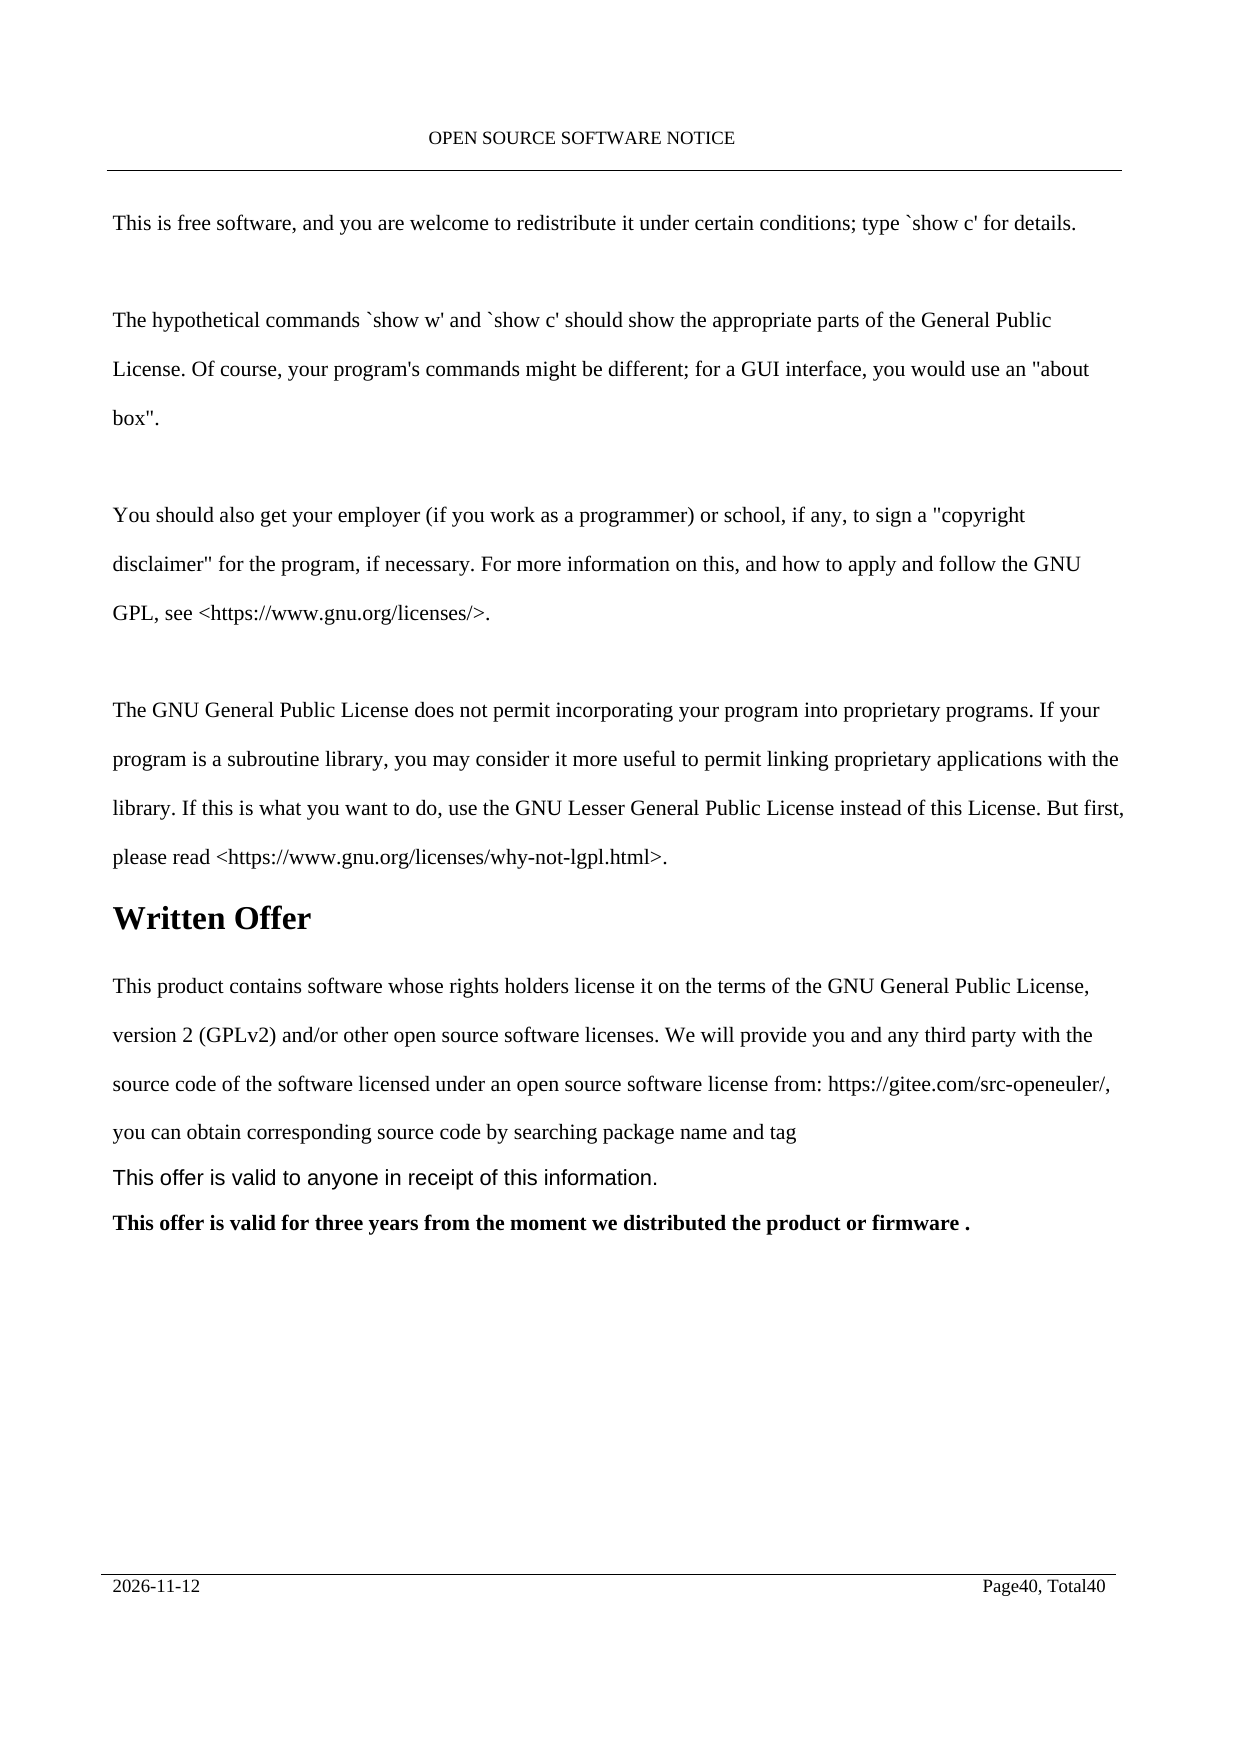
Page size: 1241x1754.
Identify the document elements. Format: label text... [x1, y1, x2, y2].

text This offer is valid for three years from the moment we distributed the product or firmware . [112, 1206, 1128, 1238]
text This product contains software whose rights holders license it on the terms of the GNU General Public License, version 2 (GPLv2) and/or other open source software licenses. We will provide you and any third party with the source code of the software licensed under an open source software license from: https://gitee.com/src-openeuler/, you can obtain corresponding source code by searching package name and tag [112, 969, 1128, 1148]
text Written Offer [112, 885, 1128, 950]
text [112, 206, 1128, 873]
text This offer is valid to anyone in receipt of this information. [112, 1161, 1128, 1193]
